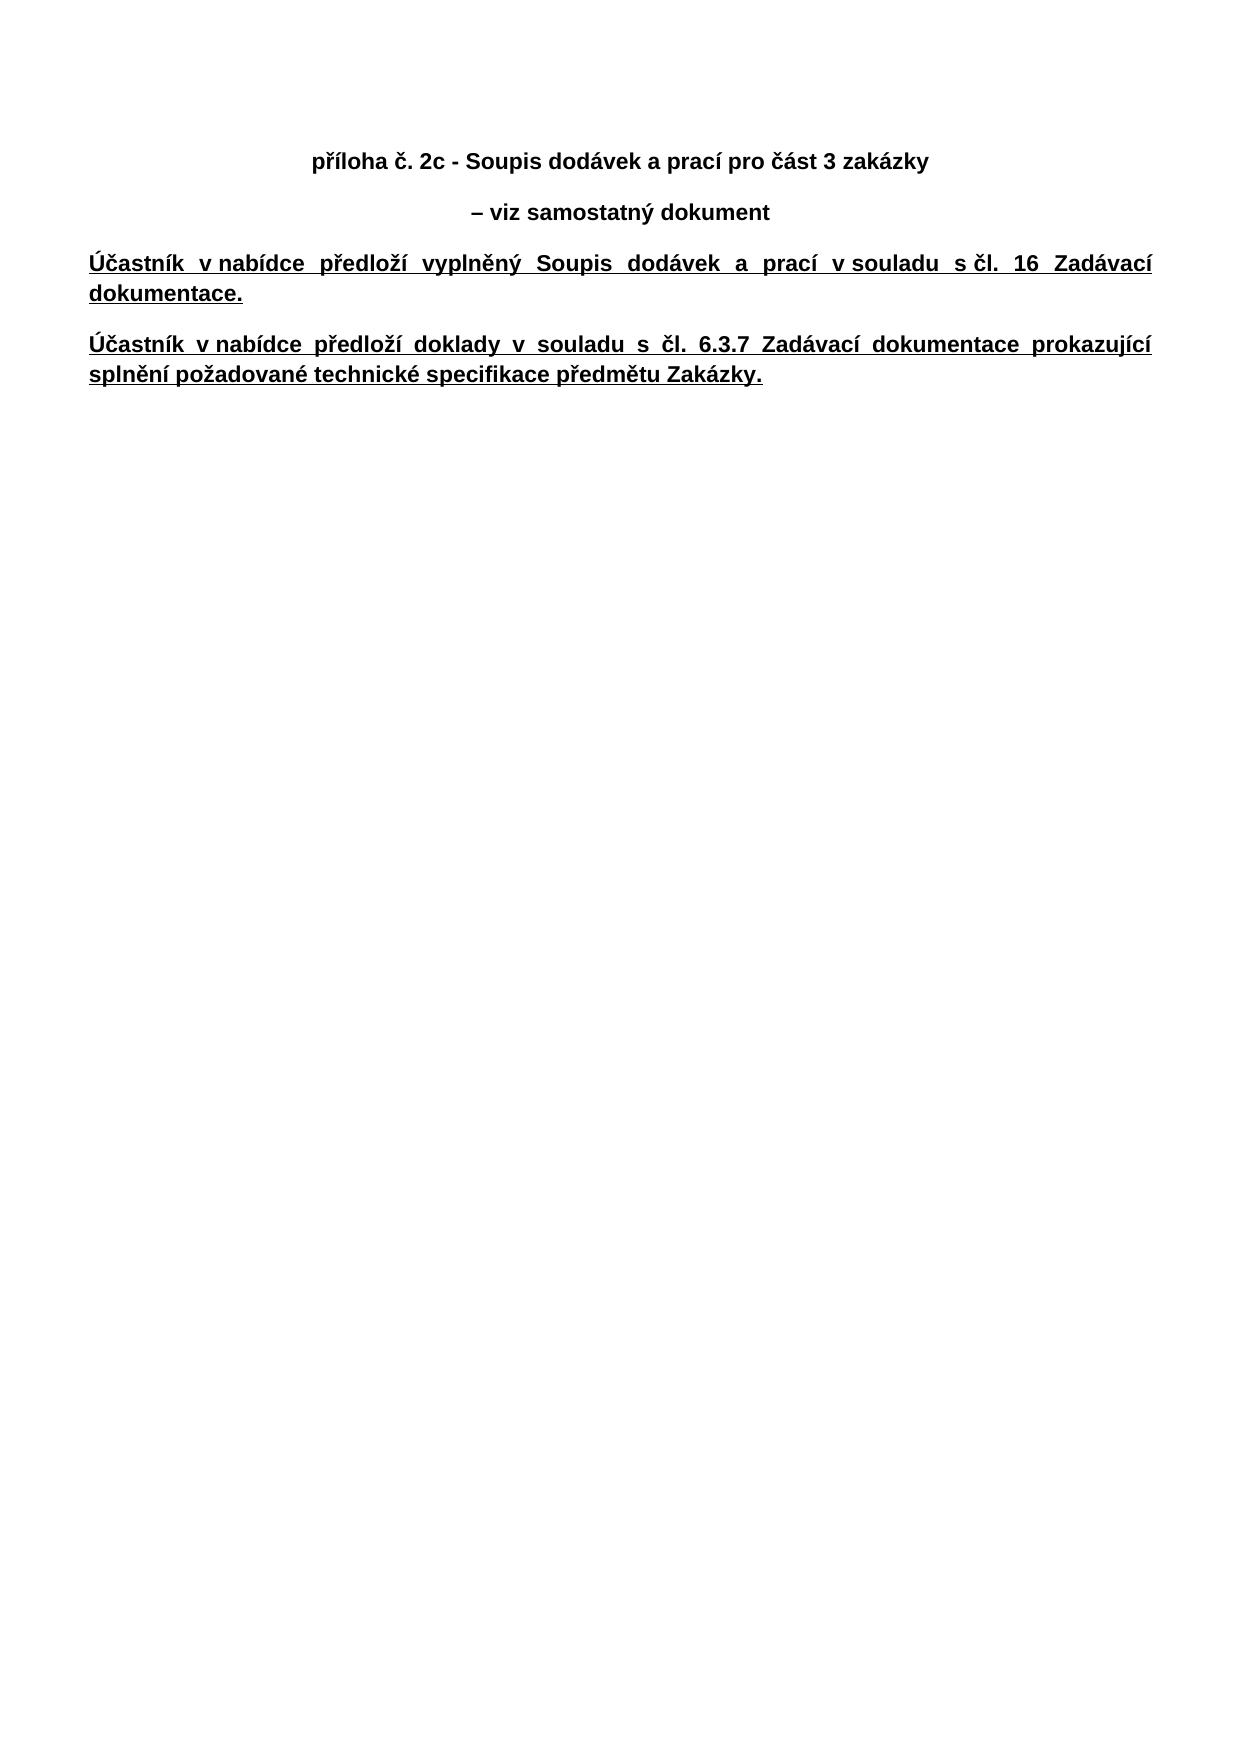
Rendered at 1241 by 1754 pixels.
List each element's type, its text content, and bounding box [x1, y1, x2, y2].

text Účastník v nabídce předloží doklady v souladu s čl. 6.3.7 Zadávací dokumentace prokazující splnění požadované technické specifikace předmětu Zakázky. [89, 331, 1152, 354]
text – viz samostatný dokument [89, 199, 1152, 225]
text Účastník v nabídce předloží doklady v souladu s čl. 6.3.7 Zadávací dokumentace prokazující splnění požadované technické specifikace předmětu Zakázky. [89, 355, 1152, 387]
text Účastník v nabídce předloží vyplněný Soupis dodávek a prací v souladu s čl. 16 Zadávací dokumentace. [89, 250, 1152, 273]
text Účastník v nabídce předloží vyplněný Soupis dodávek a prací v souladu s čl. 16 Zadávací dokumentace. [89, 274, 1152, 306]
text příloha č. 2c - Soupis dodávek a prací pro část 3 zakázky [89, 148, 1152, 174]
